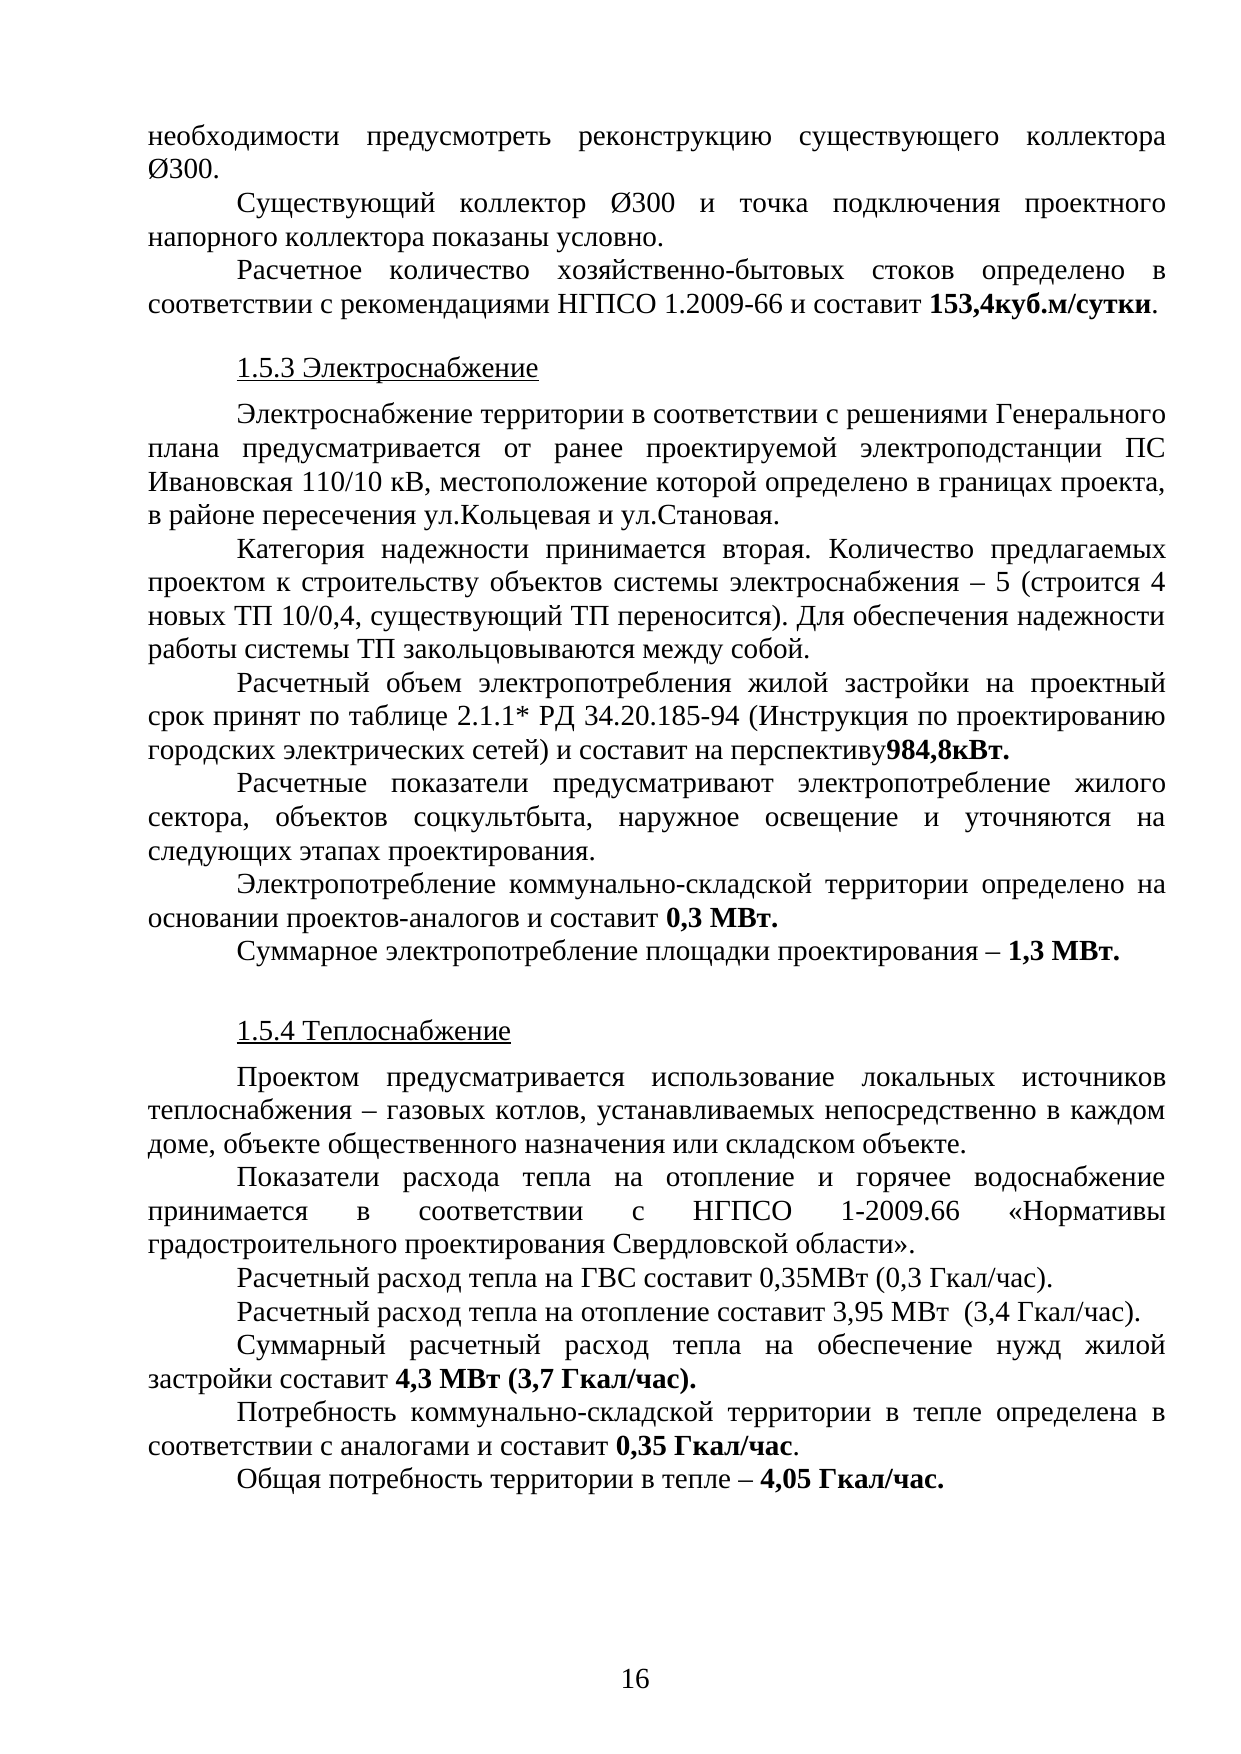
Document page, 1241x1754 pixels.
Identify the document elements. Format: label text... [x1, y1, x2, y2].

text Потребность коммунально-складской территории в тепле определена в соответствии с аналогами и составит 0,35 Гкал/час. [148, 1394, 1167, 1461]
text Суммарный расчетный расход тепла на обеспечение нужд жилой застройки составит 4,3 МВт (3,7 Гкал/час). [148, 1327, 1167, 1394]
text 1.5.3 Электроснабжение [148, 351, 1167, 384]
text Категория надежности принимается вторая. Количество предлагаемых проектом к строительству объектов системы электроснабжения – 5 (строится 4 новых ТП 10/0,4, существующий ТП переносится). Для обеспечения надежности работы системы ТП закольцовываются между собой. [148, 531, 1167, 665]
text Суммарное электропотребление площадки проектирования – 1,3 МВт. [148, 933, 1167, 967]
text Расчетный объем электропотребления жилой застройки на проектный срок принят по таблице 2.1.1* РД 34.20.185-94 (Инструкция по проектированию городских электрических сетей) и составит на перспективу984,8кВт. [148, 665, 1167, 766]
text 1.5.4 Теплоснабжение [148, 1013, 1167, 1046]
text Электроснабжение территории в соответствии с решениями Генерального плана предусматривается от ранее проектируемой электроподстанции ПС Ивановская 110/10 кВ, местоположение которой определено в границах проекта, в районе пересечения ул.Кольцевая и ул.Становая. [148, 397, 1167, 531]
text Расчетный расход тепла на отопление составит 3,95 МВт (3,4 Гкал/час). [148, 1294, 1167, 1327]
text Проектом предусматривается использование локальных источников теплоснабжения – газовых котлов, устанавливаемых непосредственно в каждом доме, объекте общественного назначения или складском объекте. [148, 1059, 1167, 1159]
text Расчетный расход тепла на ГВС составит 0,35МВт (0,3 Гкал/час). [148, 1260, 1167, 1294]
text Расчетное количество хозяйственно-бытовых стоков определено в соответствии с рекомендациями НГПСО 1.2009-66 и составит 153,4куб.м/сутки. [148, 252, 1167, 319]
text Общая потребность территории в тепле – 4,05 Гкал/час. [148, 1461, 1167, 1495]
text Расчетные показатели предусматривают электропотребление жилого сектора, объектов соцкультбыта, наружное освещение и уточняются на следующих этапах проектирования. [148, 766, 1167, 866]
text Показатели расхода тепла на отопление и горячее водоснабжение принимается в соответствии с НГПСО 1-2009.66 «Нормативы градостроительного проектирования Свердловской области». [148, 1159, 1167, 1260]
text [148, 118, 1167, 185]
text Электропотребление коммунально-складской территории определено на основании проектов-аналогов и составит 0,3 МВт. [148, 866, 1167, 933]
text Существующий коллектор Ø300 и точка подключения проектного напорного коллектора показаны условно. [148, 185, 1167, 252]
